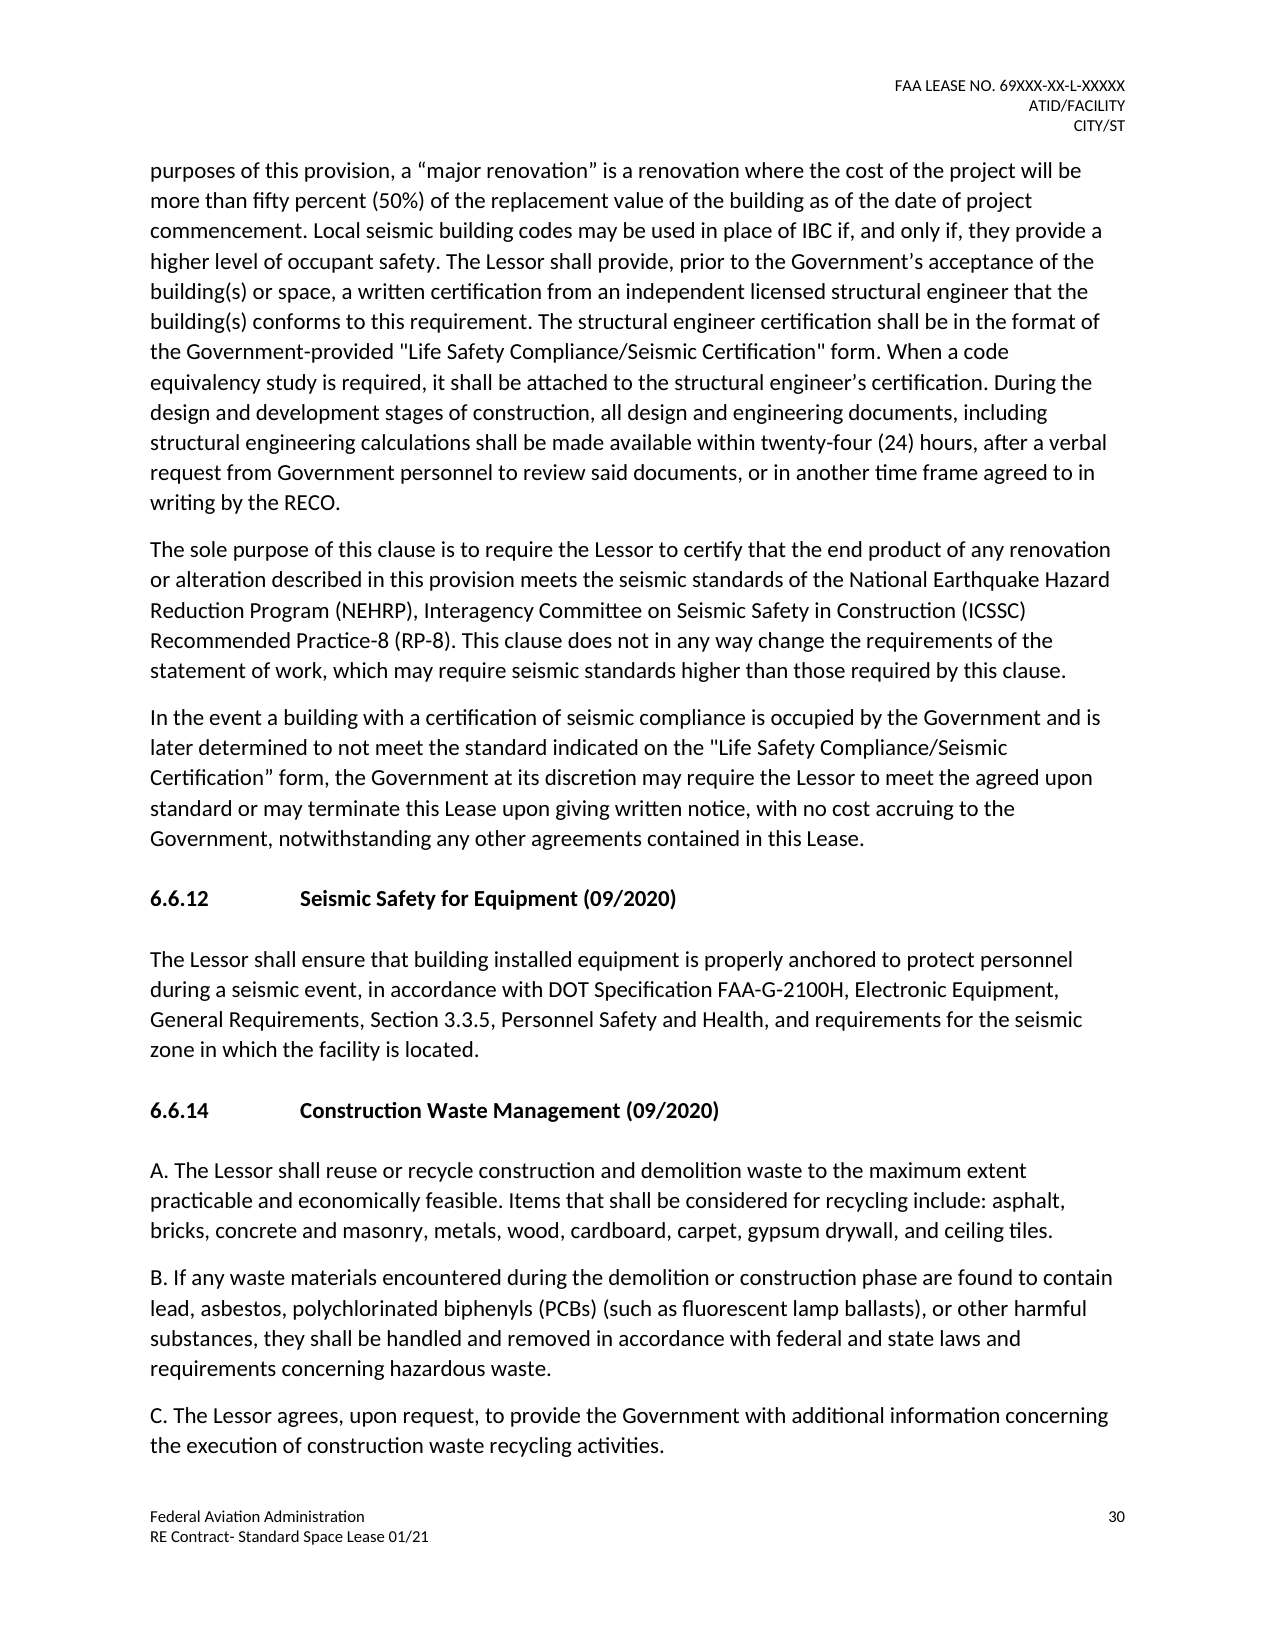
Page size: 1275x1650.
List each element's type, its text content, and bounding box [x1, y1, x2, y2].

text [150, 1401, 1125, 1489]
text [150, 156, 1125, 517]
text The sole purpose of this clause is to require the Lessor to certify that the end product of any renovation or alteration described in this provision meets the seismic standards of the National Earthquake Hazard Reduction Program (NEHRP), Interagency Committee on Seismic Safety in Construction (ICSSC) Recommended Practice-8 (RP-8). This clause does not in any way change the requirements of the statement of work, which may require seismic standards higher than those required by this clause. [150, 535, 1125, 684]
text B. If any waste materials encountered during the demolition or construction phase are found to contain lead, asbestos, polychlorinated biphenyls (PCBs) (such as fluorescent lamp ballasts), or other harmful substances, they shall be handled and removed in accordance with federal and state laws and requirements concerning hazardous waste. [150, 1263, 1125, 1382]
text In the event a building with a certification of seismic compliance is occupied by the Government and is later determined to not meet the standard indicated on the "Life Safety Compliance/Seismic Certification” form, the Government at its discretion may require the Lessor to meet the agreed upon standard or may terminate this Lease upon giving written notice, with no cost accruing to the Government, notwithstanding any other agreements contained in this Lease. 6.6.12 Seismic Safety for Equipment (09/2020) Required in all standard space leases and antenna and equipment space leases, unless one of the Exemptions or the Best Available Leased Exception applies. If one of the exemptions or if the exception is invoked by the RECO, this clause shall be removed from the lease. The Lessor shall ensure that building installed equipment is properly anchored to protect personnel during a seismic event, in accordance with DOT Specification FAA-G-2100H, Electronic Equipment, General Requirements, Section 3.3.5, Personnel Safety and Health, and requirements for the seismic zone in which the facility is located. 6.6.14 Construction Waste Management (09/2020) This clause is optional for use in standard space leases where build out will occur. Changes must be approved by Service Area ATO EOSH or ROSHER for non-ATO Space. A. The Lessor shall reuse or recycle construction and demolition waste to the maximum extent practicable and economically feasible. Items that shall be considered for recycling include: asphalt, bricks, concrete and masonry, metals, wood, cardboard, carpet, gypsum drywall, and ceiling tiles. [150, 703, 1125, 1245]
